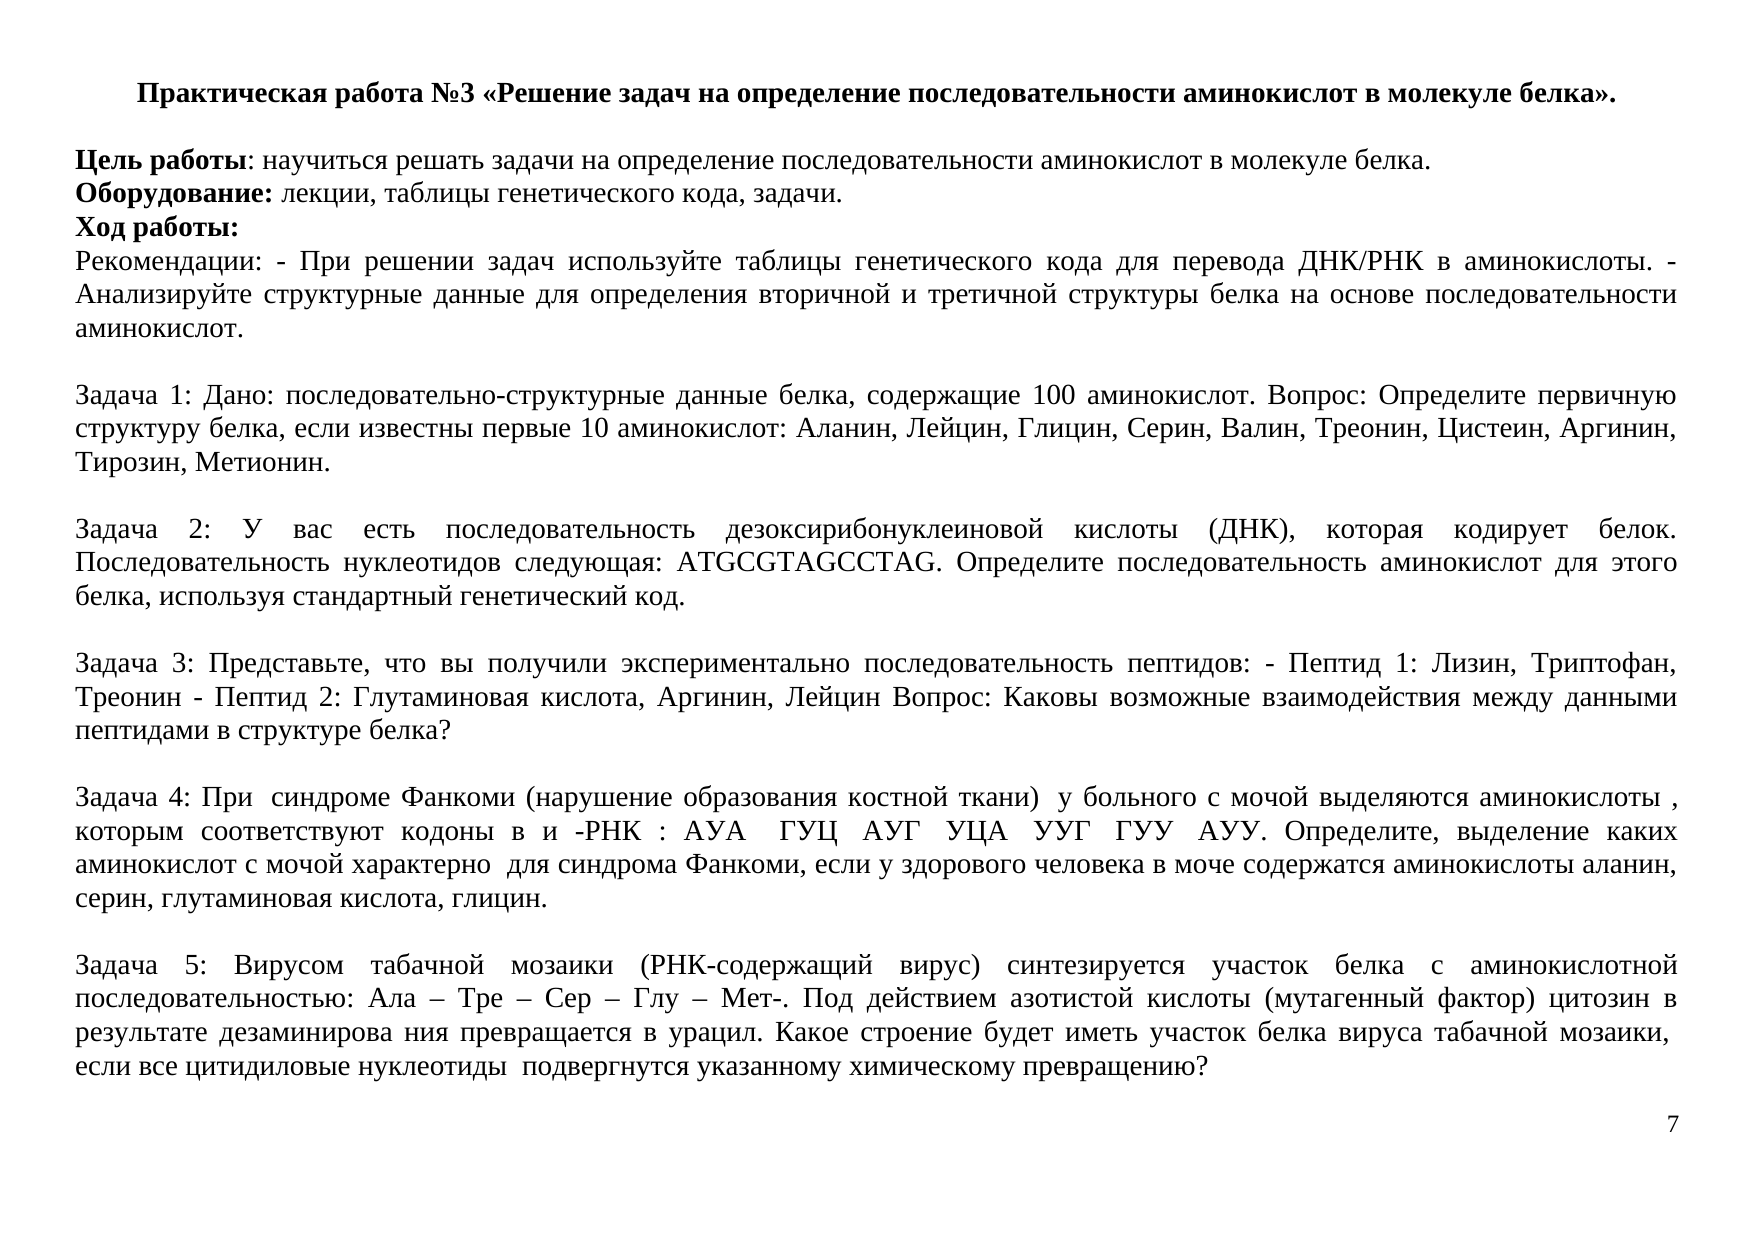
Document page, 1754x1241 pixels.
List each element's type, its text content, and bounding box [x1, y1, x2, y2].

text Задача 3: Представьте, что вы получили экспериментально последовательность пептидов: - Пептид 1: Лизин, Триптофан, Треонин - Пептид 2: Глутаминовая кислота, Аргинин, Лейцин Вопрос: Каковы возможные взаимодействия между данными пептидами в структуре белка? [75, 645, 1679, 746]
text Оборудование: лекции, таблицы генетического кода, задачи. [75, 176, 1679, 209]
text Задача 4: При синдроме Фанкоми (нарушение образования костной ткани) у больного с мочой выделяются аминокислоты , которым соответствуют кодоны в и -РНК : АУА ГУЦ АУГ УЦА УУГ ГУУ АУУ. Определите, выделение каких аминокислот с мочой характерно для синдрома Фанкоми, если у здорового человека в моче содержатся аминокислоты аланин, серин, глутаминовая кислота, глицин. [75, 779, 1679, 913]
text Задача 1: Дано: последовательно-структурные данные белка, содержащие 100 аминокислот. Вопрос: Определите первичную структуру белка, если известны первые 10 аминокислот: Аланин, Лейцин, Глицин, Серин, Валин, Треонин, Цистеин, Аргинин, Тирозин, Метионин. [75, 377, 1679, 477]
text Задача 5: Вирусом табачной мозаики (РНК-содержащий вирус) синтезируется участок белка с аминокислотной последовательностью: Ала – Тре – Сер – Глу – Мет-. Под действием азотистой кислоты (мутагенный фактор) цитозин в результате дезаминирова ния превращается в урацил. Какое строение будет иметь участок белка вируса табачной мозаики, если все цитидиловые нуклеотиды подвергнутся указанному химическому превращению? [75, 947, 1679, 1081]
text Задача 2: У вас есть последовательность дезоксирибонуклеиновой кислоты (ДНК), которая кодирует белок. Последовательность нуклеотидов следующая: ATGCGTAGCCTAG. Определите последовательность аминокислот для этого белка, используя стандартный генетический код. [75, 511, 1679, 612]
text Практическая работа №3 «Решение задач на определение последовательности аминокислот в молекуле белка». [75, 75, 1679, 108]
text Ход работы: [75, 209, 1679, 243]
text Рекомендации: - При решении задач используйте таблицы генетического кода для перевода ДНК/РНК в аминокислоты. - Анализируйте структурные данные для определения вторичной и третичной структуры белка на основе последовательности аминокислот. [75, 243, 1679, 343]
text Цель работы: научиться решать задачи на определение последовательности аминокислот в молекуле белка. [75, 142, 1679, 176]
